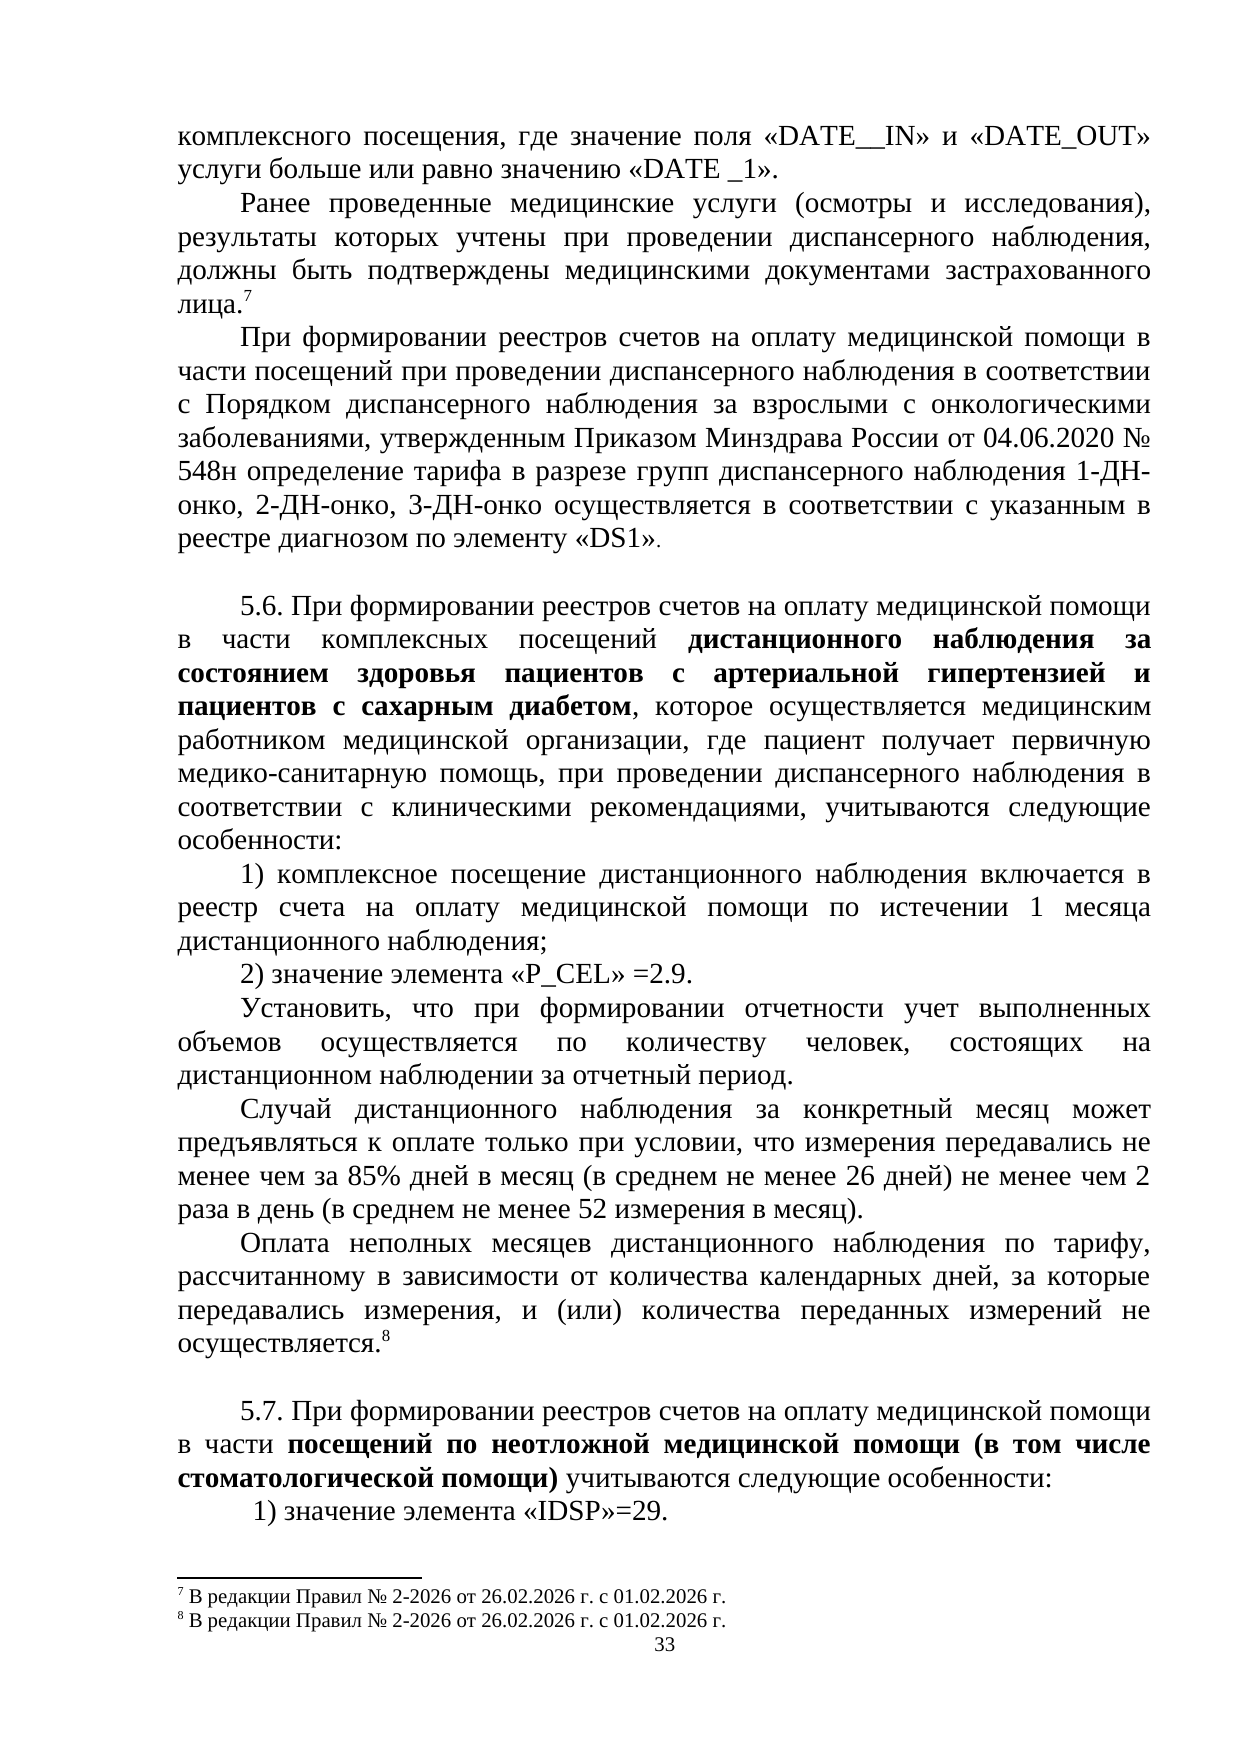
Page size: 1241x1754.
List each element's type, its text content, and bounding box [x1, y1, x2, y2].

text Ранее проведенные медицинские услуги (осмотры и исследования), результаты которых учтены при проведении диспансерного наблюдения, должны быть подтверждены медицинскими документами застрахованного лица. [177, 185, 1152, 319]
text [177, 118, 1152, 185]
text 1) комплексное посещение дистанционного наблюдения включается в реестр счета на оплату медицинской помощи по истечении 1 месяца дистанционного наблюдения; [177, 856, 1152, 957]
text Случай дистанционного наблюдения за конкретный месяц может предъявляться к оплате только при условии, что измерения передавались не менее чем за 85% дней в месяц (в среднем не менее 26 дней) не менее чем 2 раза в день (в среднем не менее 52 измерения в месяц). [177, 1091, 1152, 1225]
text Оплата неполных месяцев дистанционного наблюдения по тарифу, рассчитанному в зависимости от количества календарных дней, за которые передавались измерения, и (или) количества переданных измерений не осуществляется. [177, 1225, 1152, 1359]
text 5.6. При формировании реестров счетов на оплату медицинской помощи в части комплексных посещений дистанционного наблюдения за состоянием здоровья пациентов с артериальной гипертензией и пациентов с сахарным диабетом, которое осуществляется медицинским работником медицинской организации, где пациент получает первичную медико-санитарную помощь, при проведении диспансерного наблюдения в соответствии с клиническими рекомендациями, учитываются следующие особенности: [177, 588, 1152, 856]
text 5.7. При формировании реестров счетов на оплату медицинской помощи в части посещений по неотложной медицинской помощи (в том числе стоматологической помощи) учитываются следующие особенности: [177, 1393, 1152, 1493]
text Установить, что при формировании отчетности учет выполненных объемов осуществляется по количеству человек, состоящих на дистанционном наблюдении за отчетный период. [177, 990, 1152, 1091]
text При формировании реестров счетов на оплату медицинской помощи в части посещений при проведении диспансерного наблюдения в соответствии с Порядком диспансерного наблюдения за взрослыми с онкологическими заболеваниями, утвержденным Приказом Минздрава России от 04.06.2020 № 548н определение тарифа в разрезе групп диспансерного наблюдения 1-ДН-онко, 2-ДН-онко, 3-ДН-онко осуществляется в соответствии с указанным в реестре диагнозом по элементу «DS1». [177, 319, 1152, 554]
text 2) значение элемента «P_CEL» =2.9. [177, 957, 1152, 990]
text 1) значение элемента «IDSP»=29. [177, 1493, 1152, 1527]
